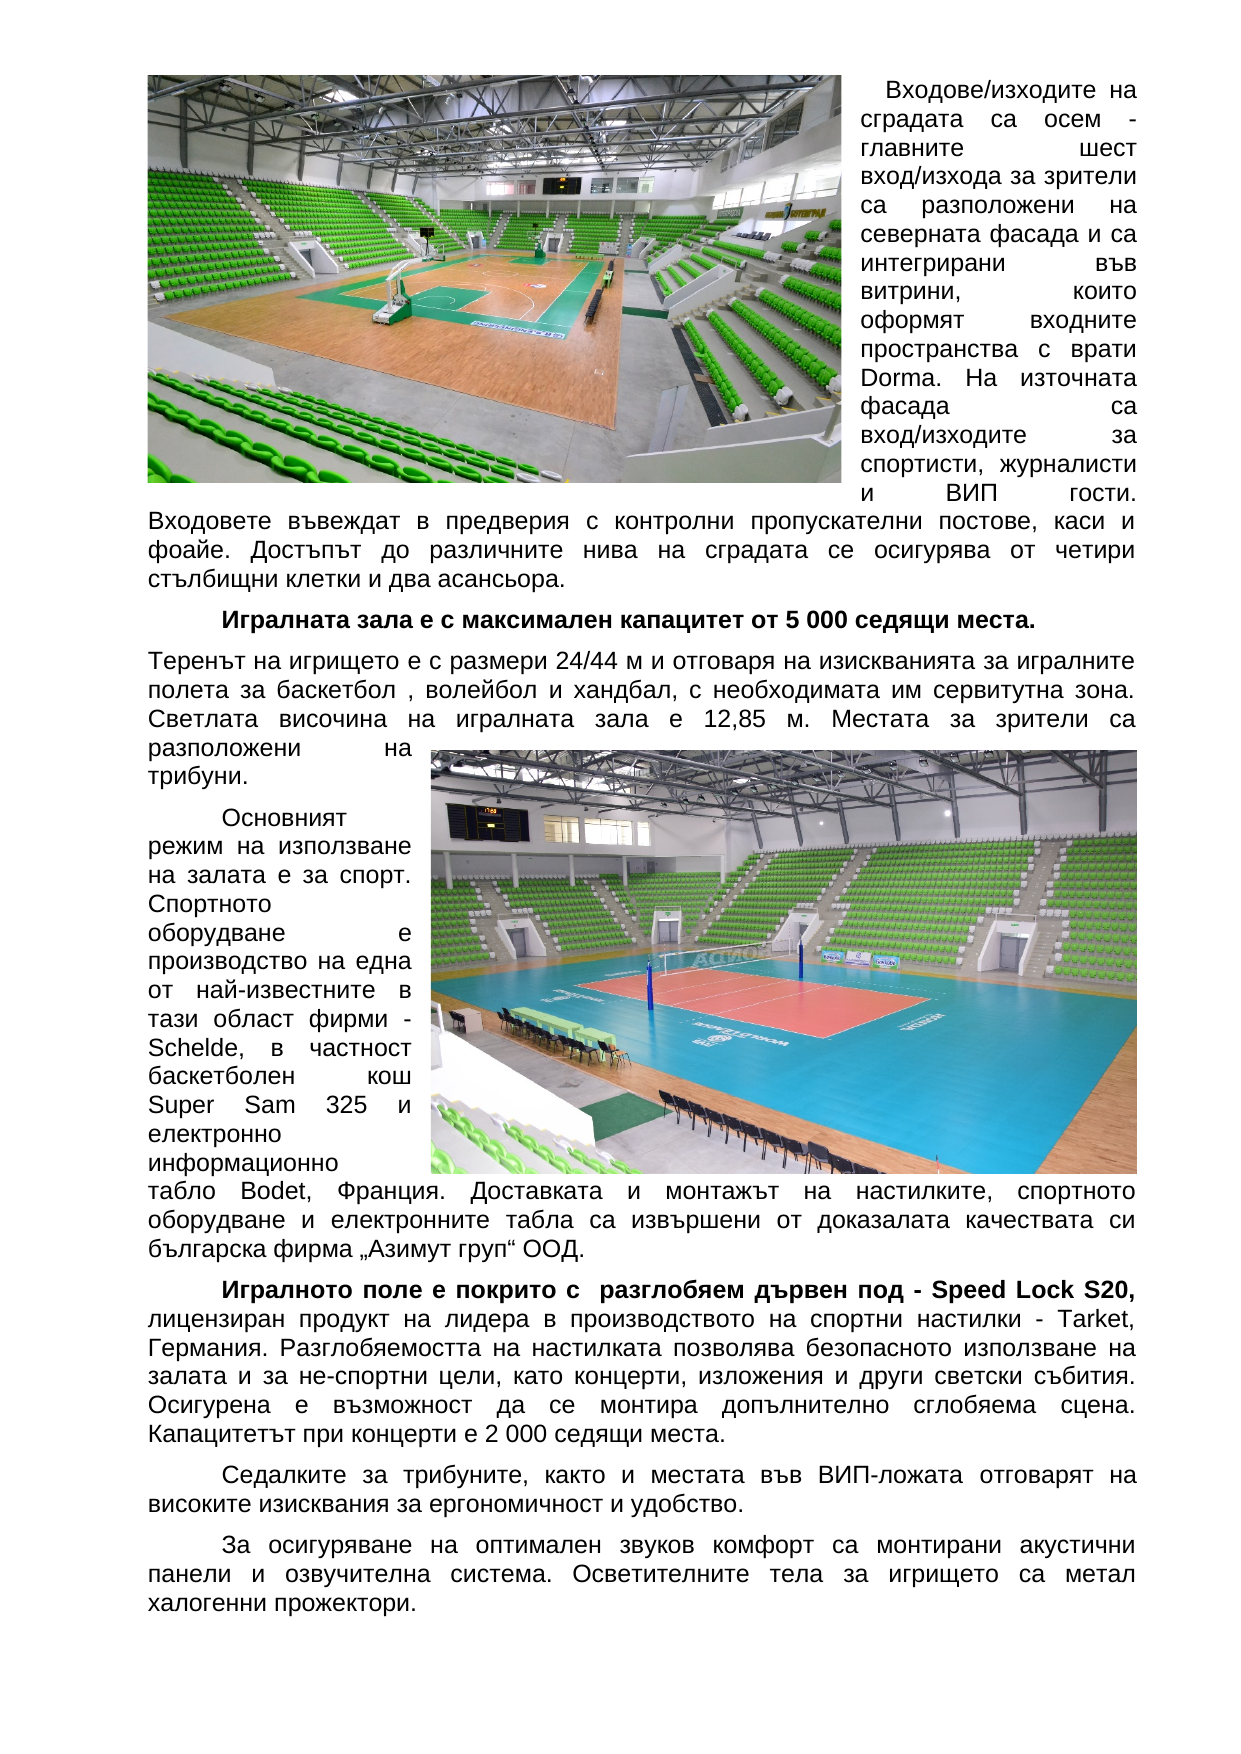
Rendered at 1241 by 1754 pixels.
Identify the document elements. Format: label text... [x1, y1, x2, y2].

text За осигуряване на оптимален звуков комфорт са монтирани акустични панели и озвучителна система. Осветителните тела за игрището са метал халогенни прожектори. [148, 1530, 1137, 1616]
picture [430, 750, 1137, 1174]
text Теренът на игрището е с размери 24/44 м и отговаря на изискванията за игралните полета за баскетбол , волейбол и хандбал, с необходимата им сервитутна зона. Светлата височина на игралната зала е 12,85 м. Местата за зрители са разположени на трибуни. [148, 646, 1137, 790]
text Игралната зала е с максимален капацитет от 5 000 седящи места. [148, 605, 1137, 634]
text Седалките за трибуните, както и местата във ВИП-ложата отговарят на високите изисквания за ергономичност и удобство. [148, 1460, 1137, 1517]
text Игралното поле е покрито с разглобяем дървен под - Speed Lock S20, лицензиран продукт на лидера в производството на спортни настилки - Tarket, Германия. Разглобяемостта на настилката позволява безопасното използване на залата и за не-спортни цели, като концерти, изложения и други светски събития. Осигурена е възможност да се монтира допълнително сглобяема сцена. Капацитетът при концерти е 2 000 седящи места. [148, 1275, 1137, 1447]
picture [147, 75, 842, 483]
